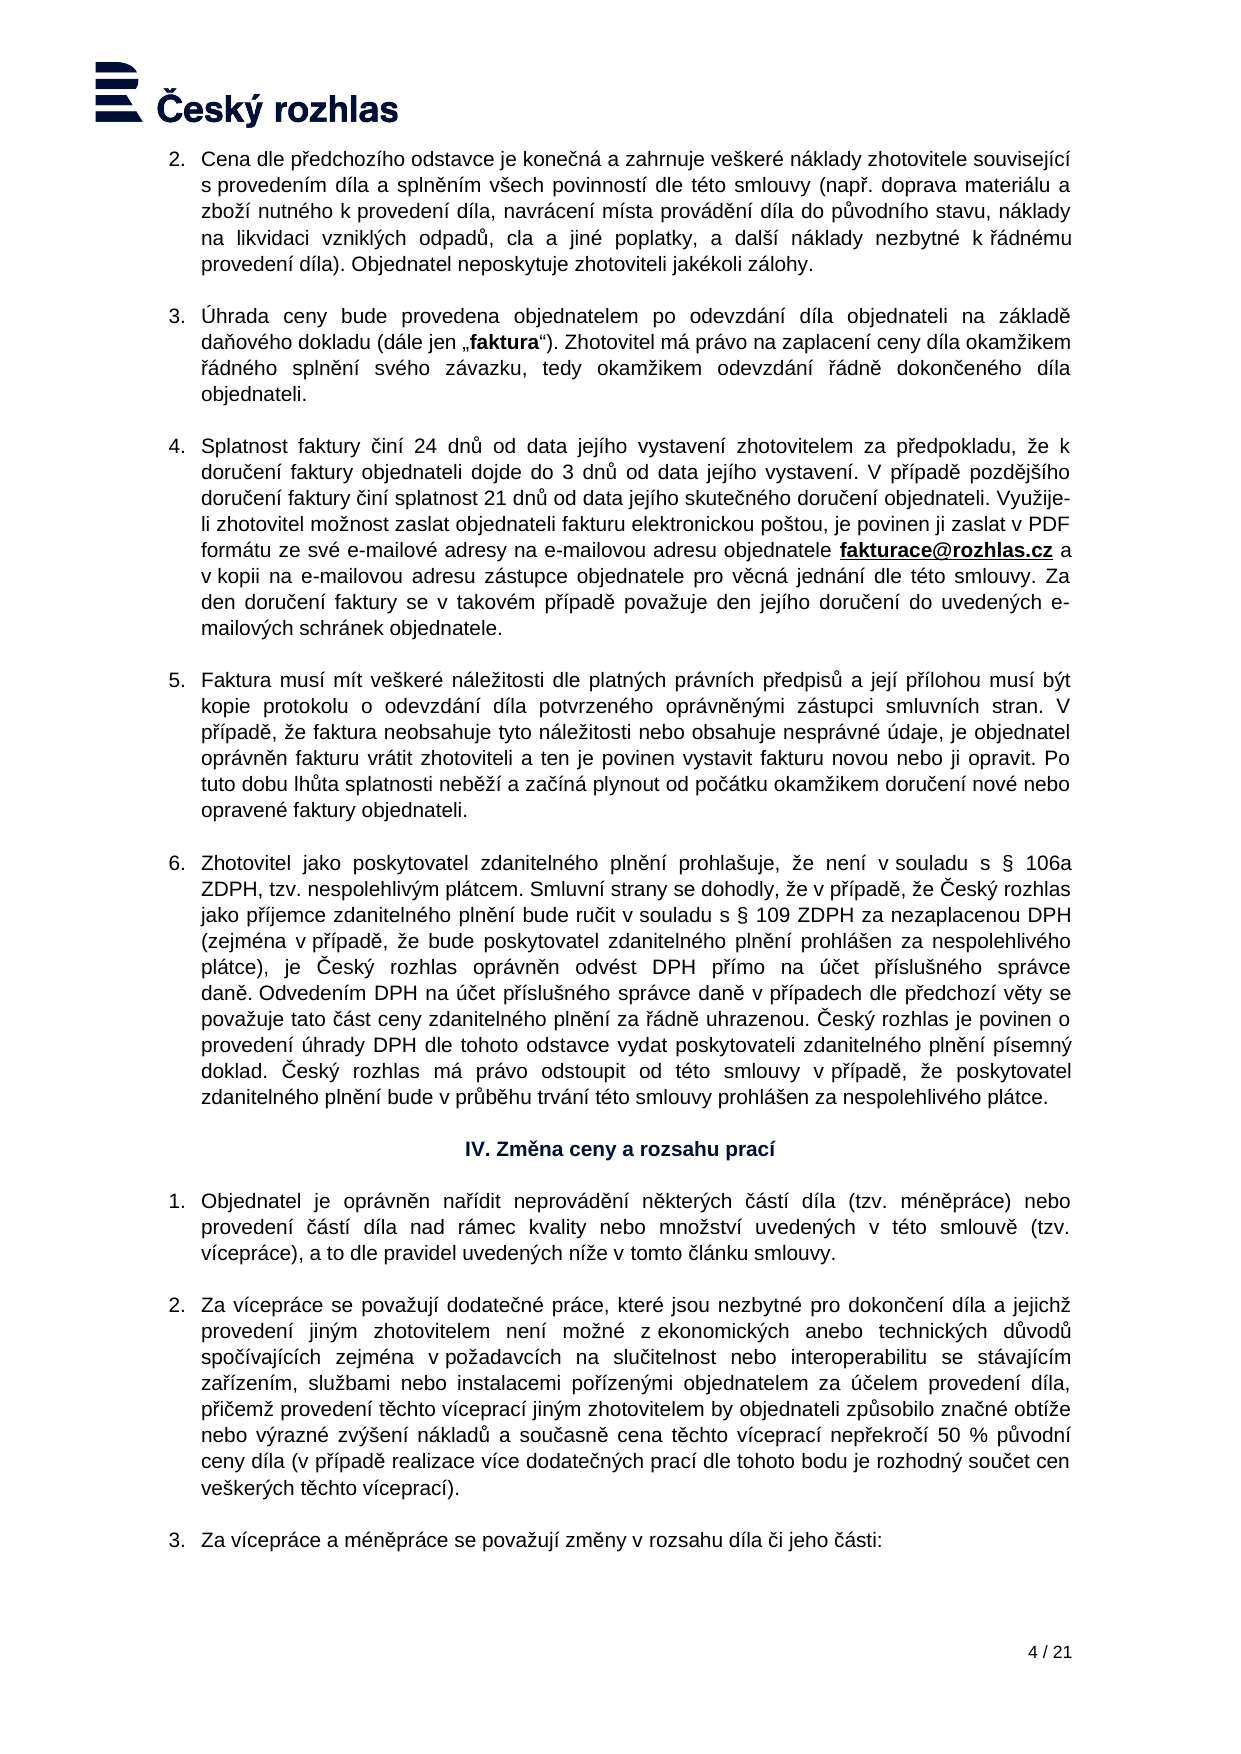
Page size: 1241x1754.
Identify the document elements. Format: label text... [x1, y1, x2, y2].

list Faktura musí mít veškeré náležitosti dle platných právních předpisů a její přílohou musí být kopie protokolu o odevzdání díla potvrzeného oprávněnými zástupci smluvních stran. V případě, že faktura neobsahuje tyto náležitosti nebo obsahuje nesprávné údaje, je objednatel oprávněn fakturu vrátit zhotoviteli a ten je povinen vystavit fakturu novou nebo ji opravit. Po tuto dobu lhůta splatnosti neběží a začíná plynout od počátku okamžikem doručení nové nebo opravené faktury objednateli. [168, 667, 1072, 823]
list Objednatel je oprávněn nařídit neprovádění některých částí díla (tzv. méněpráce) nebo provedení částí díla nad rámec kvality nebo množství uvedených v této smlouvě (tzv. vícepráce), a to dle pravidel uvedených níže v tomto článku smlouvy. [168, 1188, 1072, 1266]
subtitle Změna ceny a rozsahu prací [168, 1136, 1072, 1162]
list Zhotovitel jako poskytovatel zdanitelného plnění prohlašuje, že není v souladu s § 106a ZDPH, tzv. nespolehlivým plátcem. Smluvní strany se dohodly, že v případě, že Český rozhlas jako příjemce zdanitelného plnění bude ručit v souladu s § 109 ZDPH za nezaplacenou DPH (zejména v případě, že bude poskytovatel zdanitelného plnění prohlášen za nespolehlivého plátce), je Český rozhlas oprávněn odvést DPH přímo na účet příslušného správce daně. Odvedením DPH na účet příslušného správce daně v případech dle předchozí věty se považuje tato část ceny zdanitelného plnění za řádně uhrazenou. Český rozhlas je povinen o provedení úhrady DPH dle tohoto odstavce vydat poskytovateli zdanitelného plnění písemný doklad. Český rozhlas má právo odstoupit od této smlouvy v případě, že poskytovatel zdanitelného plnění bude v průběhu trvání této smlouvy prohlášen za nespolehlivého plátce. [168, 849, 1072, 1109]
list Za vícepráce se považují dodatečné práce, které jsou nezbytné pro dokončení díla a jejichž provedení jiným zhotovitelem není možné z ekonomických anebo technických důvodů spočívajících zejména v požadavcích na slučitelnost nebo interoperabilitu se stávajícím zařízením, službami nebo instalacemi pořízenými objednatelem za účelem provedení díla, přičemž provedení těchto víceprací jiným zhotovitelem by objednateli způsobilo značné obtíže nebo výrazné zvýšení nákladů a současně cena těchto víceprací nepřekročí 50 % původní ceny díla (v případě realizace více dodatečných prací dle tohoto bodu je rozhodný součet cen veškerých těchto víceprací). [168, 1292, 1072, 1500]
picture [95, 62, 398, 128]
list Úhrada ceny bude provedena objednatelem po odevzdání díla objednateli na základě daňového dokladu (dále jen „faktura“). Zhotovitel má právo na zaplacení ceny díla okamžikem řádného splnění svého závazku, tedy okamžikem odevzdání řádně dokončeného díla objednateli. [168, 302, 1072, 406]
list Cena dle předchozího odstavce je konečná a zahrnuje veškeré náklady zhotovitele související s provedením díla a splněním všech povinností dle této smlouvy (např. doprava materiálu a zboží nutného k provedení díla, navrácení místa provádění díla do původního stavu, náklady na likvidaci vzniklých odpadů, cla a jiné poplatky, a další náklady nezbytné k řádnému provedení díla). Objednatel neposkytuje zhotoviteli jakékoli zálohy. [168, 146, 1072, 276]
list Splatnost faktury činí 24 dnů od data jejího vystavení zhotovitelem za předpokladu, že k doručení faktury objednateli dojde do 3 dnů od data jejího vystavení. V případě pozdějšího doručení faktury činí splatnost 21 dnů od data jejího skutečného doručení objednateli. Využije-li zhotovitel možnost zaslat objednateli fakturu elektronickou poštou, je povinen ji zaslat v PDF formátu ze své e-mailové adresy na e-mailovou adresu objednatele fakturace@rozhlas.cz a v kopii na e-mailovou adresu zástupce objednatele pro věcná jednání dle této smlouvy. Za den doručení faktury se v takovém případě považuje den jejího doručení do uvedených e-mailových schránek objednatele. [168, 432, 1072, 641]
list Za vícepráce a méněpráce se považují změny v rozsahu díla či jeho části: [168, 1526, 1072, 1552]
